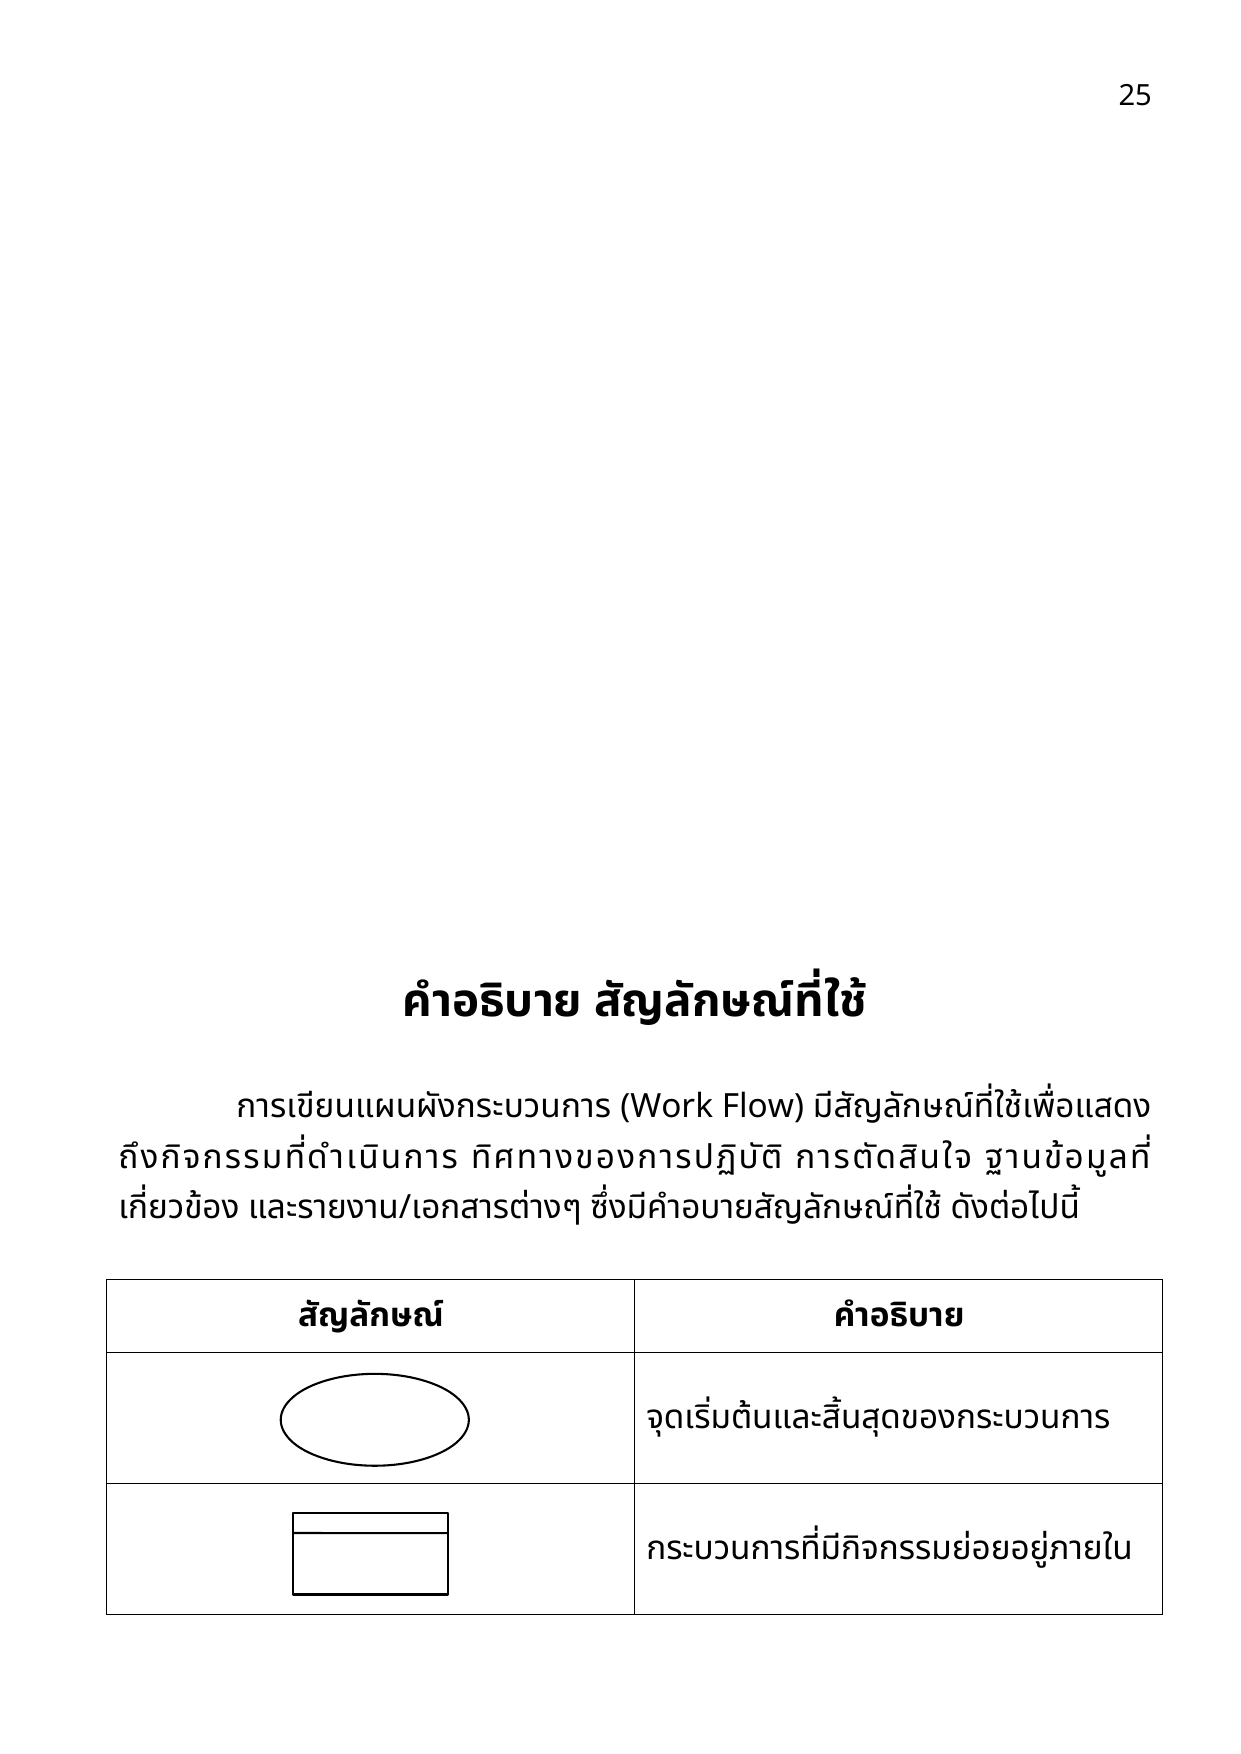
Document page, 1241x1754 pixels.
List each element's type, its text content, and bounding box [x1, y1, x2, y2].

table_cell กระบวนการที่มีกิจกรรมย่อยอยู่ภายใน [635, 1484, 1162, 1614]
text คำอธิบาย สัญลักษณ์ที่ใช้ [118, 967, 1152, 1037]
table_cell [107, 1353, 634, 1483]
table_header คำอธิบาย [635, 1280, 1162, 1352]
table_cell จุดเริ่มต้นและสิ้นสุดของกระบวนการ [635, 1353, 1162, 1483]
table_cell [107, 1484, 634, 1614]
table_header สัญลักษณ์ [107, 1280, 634, 1352]
text การเขียนแผนผังกระบวนการ (Work Flow) มีสัญลักษณ์ที่ใช้เพื่อแสดงถึงกิจกรรมที่ดำเนินการ ทิศทางของการปฏิบัติ การตัดสินใจ ฐานข้อมูลที่เกี่ยวข้อง และรายงาน/เอกสารต่างๆ ซึ่งมีคำอบายสัญลักษณ์ที่ใช้ ดังต่อไปนี้ [118, 1082, 1152, 1234]
